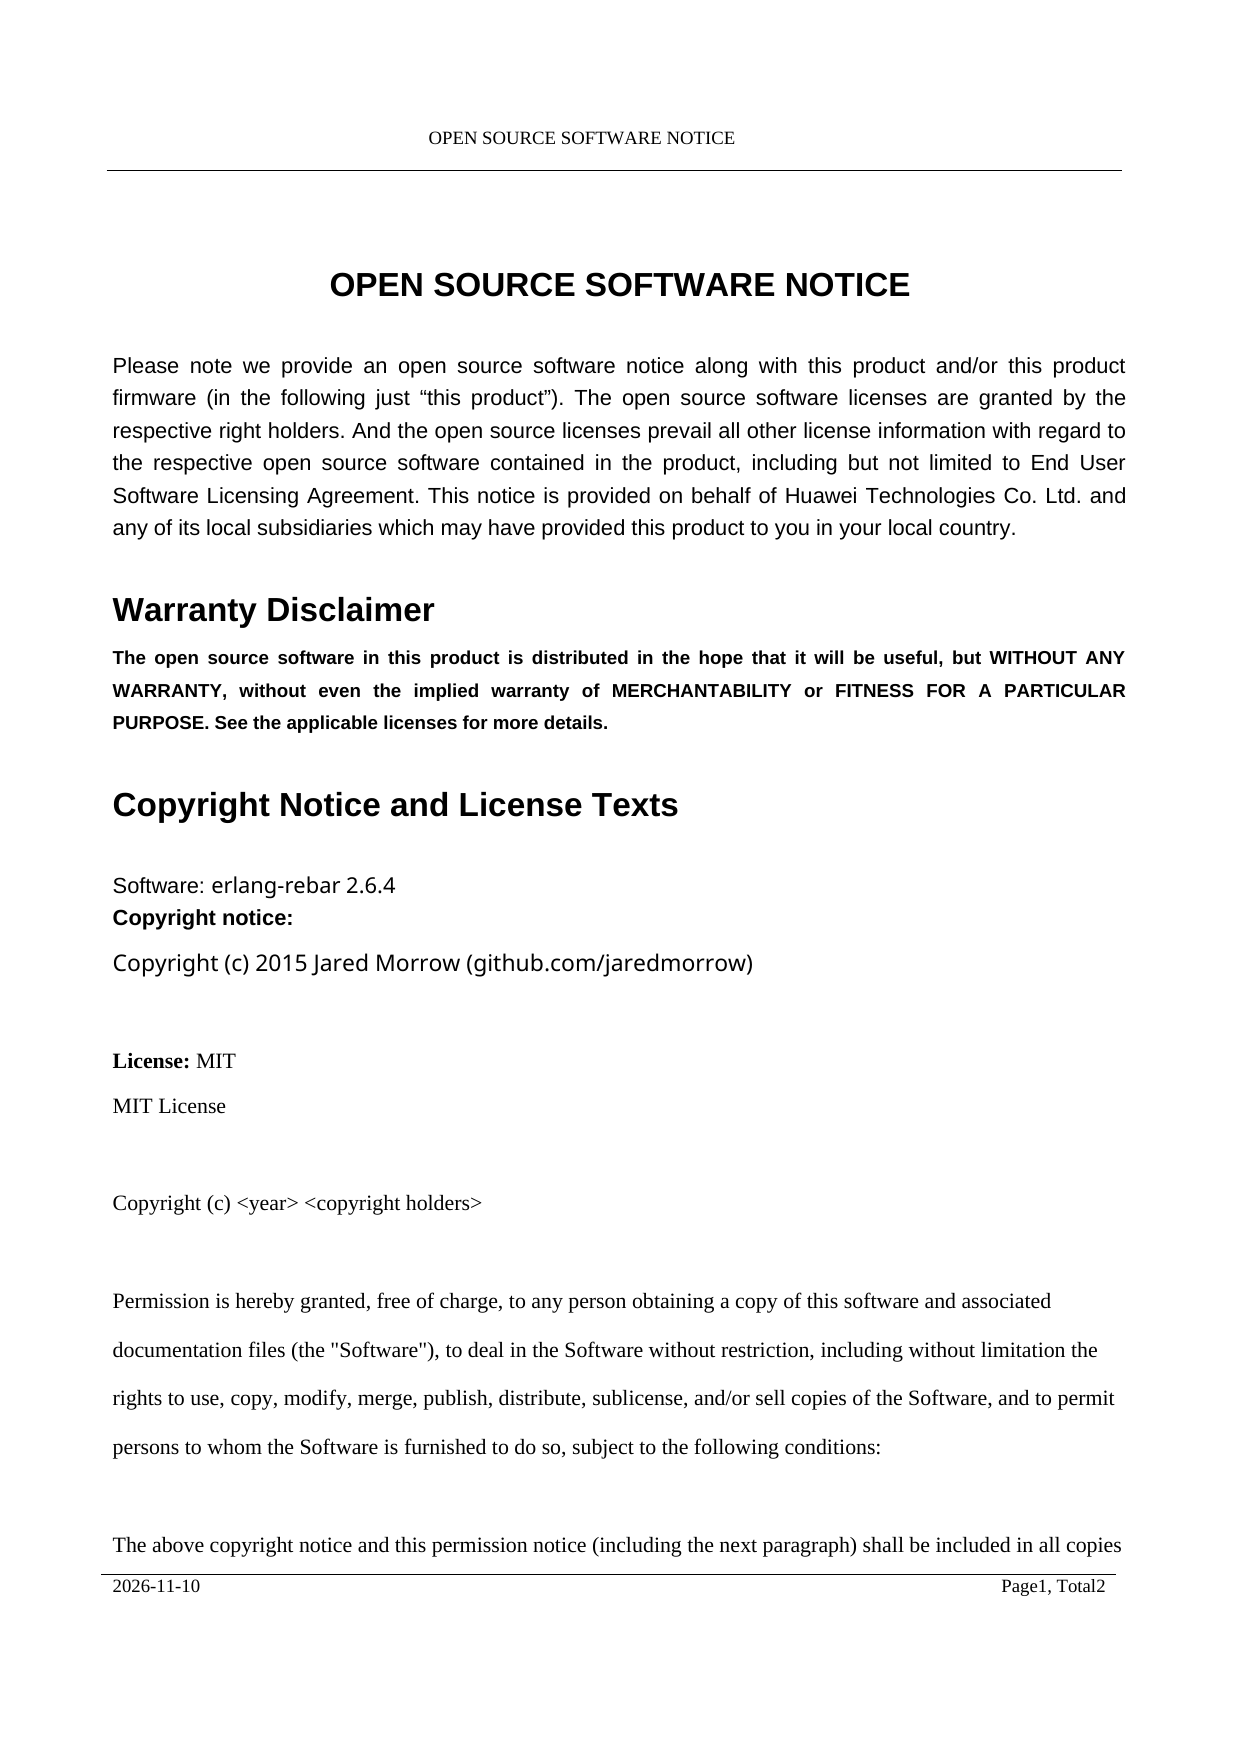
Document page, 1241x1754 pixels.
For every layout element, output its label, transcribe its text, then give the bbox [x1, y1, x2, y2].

text Copyright notice: [112, 901, 1128, 934]
text Please note we provide an open source software notice along with this product and/or this product firmware (in the following just “this product”). The open source software licenses are granted by the respective right holders. And the open source licenses prevail all other license information with regard to the respective open source software contained in the product, including but not limited to End User Software Licensing Agreement. This notice is provided on behalf of Huawei Technologies Co. Ltd. and any of its local subsidiaries which may have provided this product to you in your local country. [112, 349, 1128, 544]
text Copyright (c) 2015 Jared Morrow (github.com/jaredmorrow) [112, 947, 1128, 1028]
text The open source software in this product is distributed in the hope that it will be useful, but WITHOUT ANY WARRANTY, without even the implied warranty of MERCHANTABILITY or FITNESS FOR A PARTICULAR PURPOSE. See the applicable licenses for more details. [112, 641, 1128, 739]
text License: MIT [112, 1044, 1128, 1077]
text Software: erlang-rebar 2.6.4 [112, 869, 1128, 901]
text Warranty Disclaimer [112, 576, 1128, 641]
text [112, 1089, 1128, 1560]
text OPEN SOURCE SOFTWARE NOTICE [112, 251, 1128, 316]
text Copyright Notice and License Texts [112, 771, 1128, 836]
